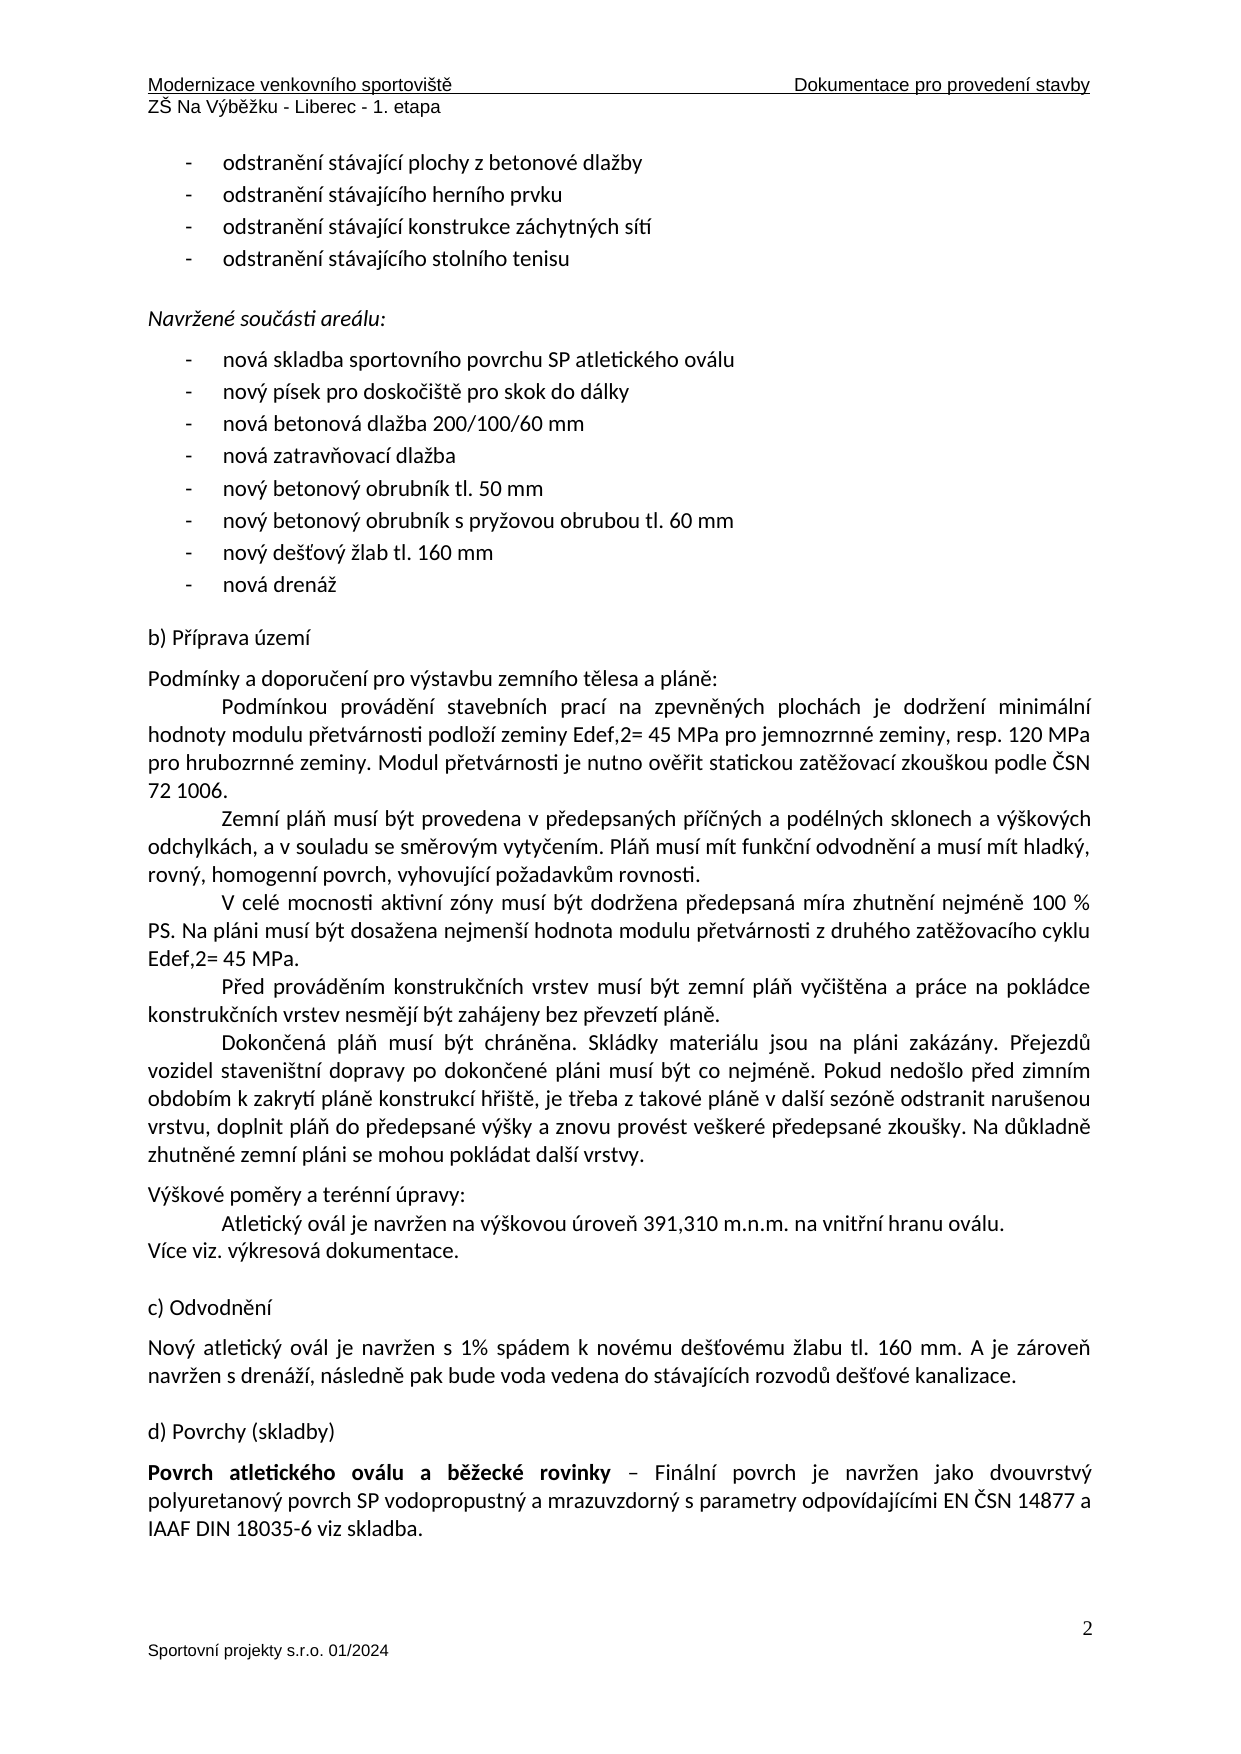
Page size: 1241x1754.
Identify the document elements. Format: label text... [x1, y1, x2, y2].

text Podmínkou provádění stavebních prací na zpevněných plochách je dodržení minimální hodnoty modulu přetvárnosti podloží zeminy Edef,2= 45 MPa pro jemnozrnné zeminy, resp. 120 MPa pro hrubozrnné zeminy. Modul přetvárnosti je nutno ověřit statickou zatěžovací zkouškou podle ČSN 72 1006. [148, 692, 1093, 804]
text d) Povrchy (skladby) [148, 1417, 1093, 1445]
list nová drenáž [185, 570, 1093, 598]
list odstranění stávajícího stolního tenisu [185, 244, 1093, 272]
list odstranění stávajícího herního prvku [185, 180, 1093, 208]
list nová skladba sportovního povrchu SP atletického oválu [185, 345, 1093, 373]
text Povrch atletického oválu a běžecké rovinky – Finální povrch je navržen jako dvouvrstvý polyuretanový povrch SP vodopropustný a mrazuvzdorný s parametry odpovídajícími EN ČSN 14877 a IAAF DIN 18035-6 viz skladba. [148, 1458, 1093, 1542]
text Navržené součásti areálu: [148, 304, 1093, 332]
list nový betonový obrubník tl. 50 mm [185, 474, 1093, 502]
text Zemní pláň musí být provedena v předepsaných příčných a podélných sklonech a výškových odchylkách, a v souladu se směrovým vytyčením. Pláň musí mít funkční odvodnění a musí mít hladký, rovný, homogenní povrch, vyhovující požadavkům rovnosti. [148, 804, 1093, 888]
list odstranění stávající plochy z betonové dlažby [185, 148, 1093, 176]
text b) Příprava území [148, 623, 1093, 651]
list nová betonová dlažba 200/100/60 mm [185, 409, 1093, 437]
list odstranění stávající konstrukce záchytných sítí [185, 212, 1093, 240]
text Dokončená pláň musí být chráněna. Skládky materiálu jsou na pláni zakázány. Přejezdů vozidel staveništní dopravy po dokončené pláni musí být co nejméně. Pokud nedošlo před zimním obdobím k zakrytí pláně konstrukcí hřiště, je třeba z takové pláně v další sezóně odstranit narušenou vrstvu, doplnit pláň do předepsané výšky a znovu provést veškeré předepsané zkoušky. Na důkladně zhutněné zemní pláni se mohou pokládat další vrstvy. [148, 1028, 1093, 1168]
list nový písek pro doskočiště pro skok do dálky [185, 377, 1093, 405]
text Před prováděním konstrukčních vrstev musí být zemní pláň vyčištěna a práce na pokládce konstrukčních vrstev nesmějí být zahájeny bez převzetí pláně. [148, 972, 1093, 1028]
text V celé mocnosti aktivní zóny musí být dodržena předepsaná míra zhutnění nejméně 100 % PS. Na pláni musí být dosažena nejmenší hodnota modulu přetvárnosti z druhého zatěžovacího cyklu Edef,2= 45 MPa. [148, 888, 1093, 972]
text c) Odvodnění [148, 1293, 1093, 1321]
text Podmínky a doporučení pro výstavbu zemního tělesa a pláně: [148, 664, 1093, 692]
text Atletický ovál je navržen na výškovou úroveň 391,310 m.n.m. na vnitřní hranu oválu. [148, 1209, 1093, 1237]
text Více viz. výkresová dokumentace. [148, 1237, 1093, 1265]
list nový betonový obrubník s pryžovou obrubou tl. 60 mm [185, 506, 1093, 534]
list nový dešťový žlab tl. 160 mm [185, 538, 1093, 566]
text Nový atletický ovál je navržen s 1% spádem k novému dešťovému žlabu tl. 160 mm. A je zároveň navržen s drenáží, následně pak bude voda vedena do stávajících rozvodů dešťové kanalizace. [148, 1333, 1093, 1389]
text Výškové poměry a terénní úpravy: [148, 1181, 1093, 1209]
list nová zatravňovací dlažba [185, 441, 1093, 469]
